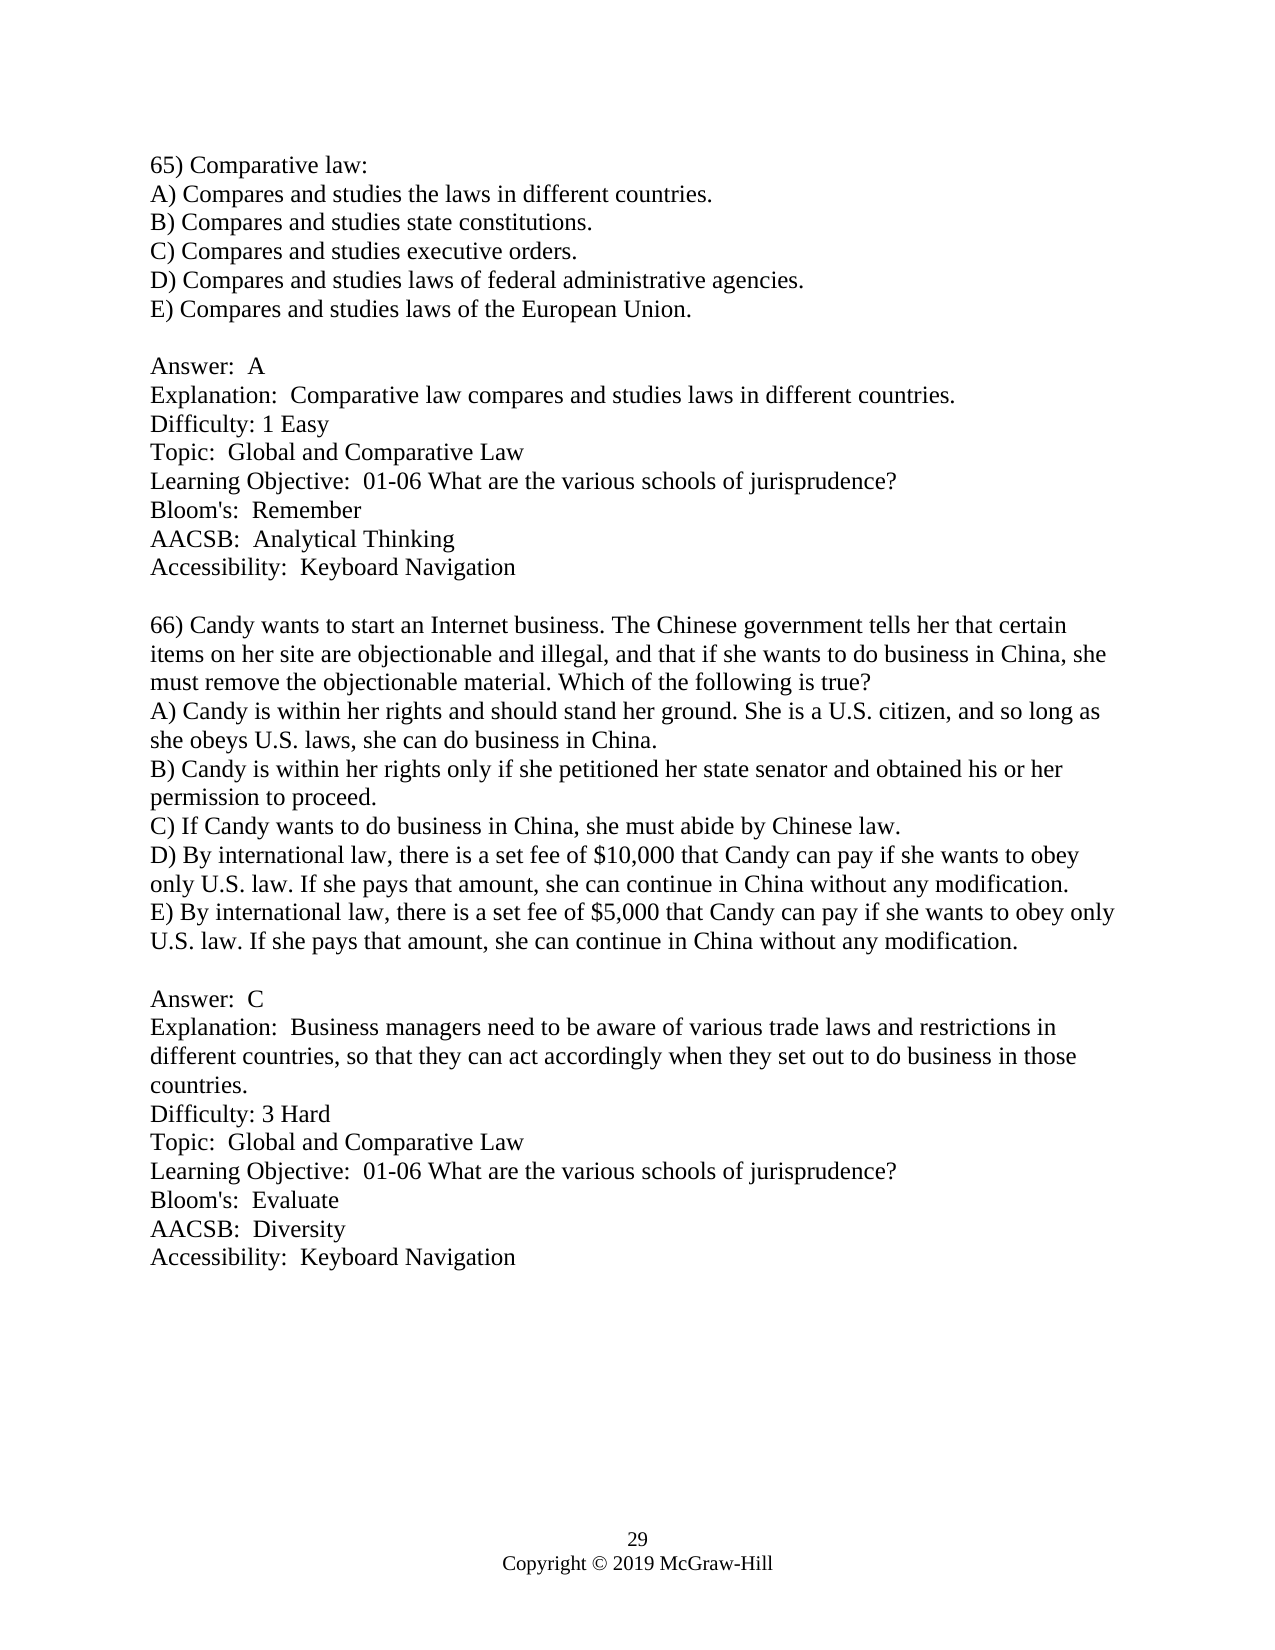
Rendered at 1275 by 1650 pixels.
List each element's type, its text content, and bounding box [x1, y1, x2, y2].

text 66) Candy wants to start an Internet business. The Chinese government tells her that certain items on her site are objectionable and illegal, and that if she wants to do business in China, she must remove the objectionable material. Which of the following is true? [150, 610, 1125, 696]
text 65) Comparative law: [150, 150, 1125, 179]
text B) Compares and studies state constitutions. [150, 207, 1125, 236]
text AACSB: Diversity [150, 1214, 1125, 1242]
text Explanation: Comparative law compares and studies laws in different countries. [150, 380, 1125, 409]
text Topic: Global and Comparative Law [150, 437, 1125, 466]
text Learning Objective: 01-06 What are the various schools of jurisprudence? [150, 1156, 1125, 1185]
text Bloom's: Evaluate [150, 1185, 1125, 1214]
text Accessibility: Keyboard Navigation [150, 1242, 1125, 1271]
text A) Candy is within her rights and should stand her ground. She is a U.S. citizen, and so long as she obeys U.S. laws, she can do business in China. [150, 696, 1125, 754]
text Answer: C [150, 984, 1125, 1012]
text E) Compares and studies laws of the European Union. [150, 294, 1125, 322]
text C) If Candy wants to do business in China, she must abide by Chinese law. [150, 811, 1125, 840]
text AACSB: Analytical Thinking [150, 524, 1125, 552]
text A) Compares and studies the laws in different countries. [150, 179, 1125, 207]
text Answer: A [150, 351, 1125, 380]
text Difficulty: 1 Easy [150, 409, 1125, 437]
text D) Compares and studies laws of federal administrative agencies. [150, 265, 1125, 294]
text E) By international law, there is a set fee of $5,000 that Candy can pay if she wants to obey only U.S. law. If she pays that amount, she can continue in China without any modification. [150, 897, 1125, 955]
text Learning Objective: 01-06 What are the various schools of jurisprudence? [150, 466, 1125, 495]
text D) By international law, there is a set fee of $10,000 that Candy can pay if she wants to obey only U.S. law. If she pays that amount, she can continue in China without any modification. [150, 840, 1125, 897]
text B) Candy is within her rights only if she petitioned her state senator and obtained his or her permission to proceed. [150, 754, 1125, 811]
text C) Compares and studies executive orders. [150, 236, 1125, 265]
text Topic: Global and Comparative Law [150, 1127, 1125, 1156]
text Explanation: Business managers need to be aware of various trade laws and restrictions in different countries, so that they can act accordingly when they set out to do business in those countries. [150, 1012, 1125, 1099]
text Accessibility: Keyboard Navigation [150, 552, 1125, 581]
text Difficulty: 3 Hard [150, 1099, 1125, 1127]
text Bloom's: Remember [150, 495, 1125, 524]
